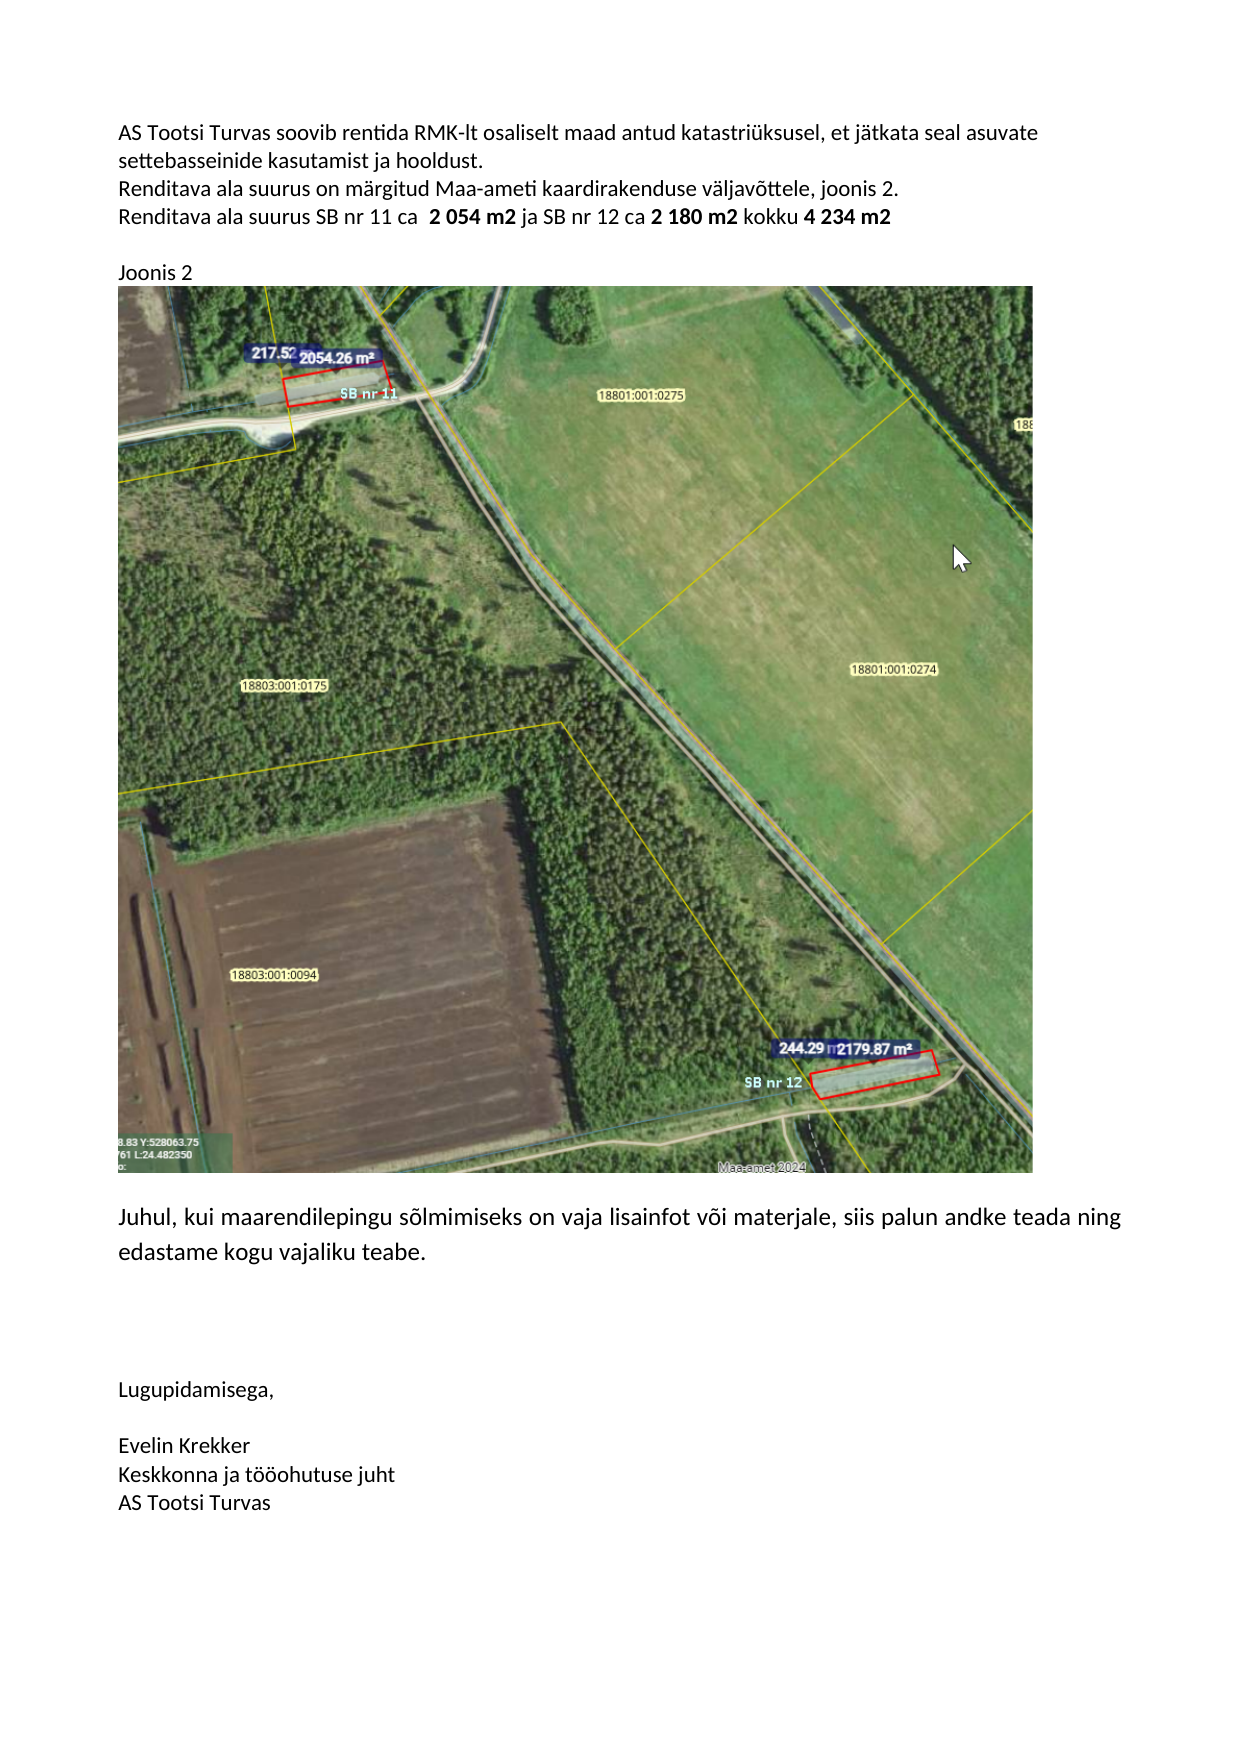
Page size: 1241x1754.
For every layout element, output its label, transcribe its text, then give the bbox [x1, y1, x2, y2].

text Joonis 2 [118, 258, 1122, 286]
text Evelin Krekker [118, 1432, 1122, 1460]
text Renditava ala suurus on märgitud Maa-ameti kaardirakenduse väljavõttele, joonis 2. [118, 174, 1122, 202]
text Renditava ala suurus SB nr 11 ca 2 054 m2 ja SB nr 12 ca 2 180 m2 kokku 4 234 m2 [118, 202, 1122, 230]
text AS Tootsi Turvas soovib rentida RMK-lt osaliselt maad antud katastriüksusel, et jätkata seal asuvate settebasseinide kasutamist ja hooldust. [118, 118, 1122, 174]
text Keskkonna ja tööohutuse juht [118, 1460, 1122, 1488]
text Juhul, kui maarendilepingu sõlmimiseks on vaja lisainfot või materjale, siis palun andke teada ning edastame kogu vajaliku teabe. [118, 1201, 1122, 1266]
picture [118, 286, 1033, 1173]
text AS Tootsi Turvas [118, 1488, 1122, 1516]
text Lugupidamisega, [118, 1376, 1122, 1404]
